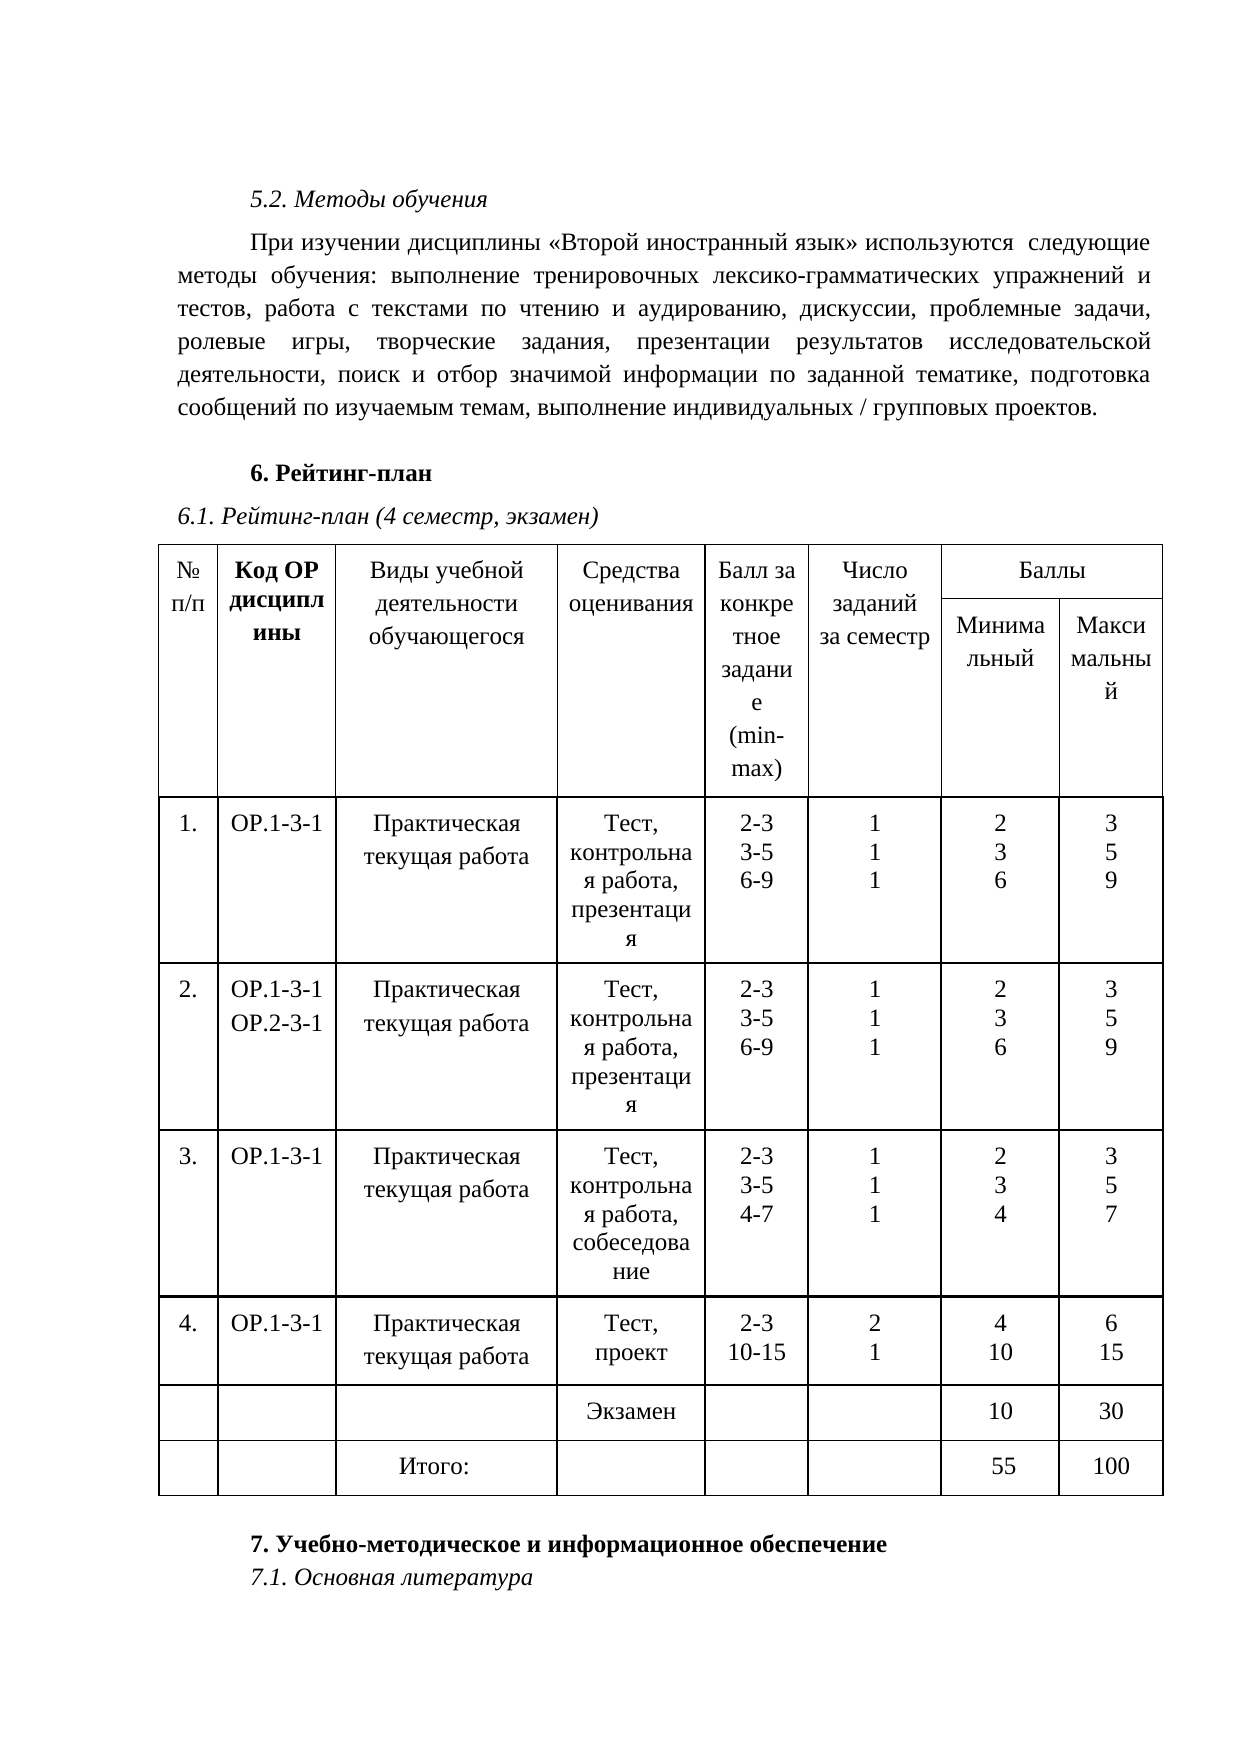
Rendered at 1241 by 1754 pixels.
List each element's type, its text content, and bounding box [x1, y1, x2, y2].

table_cell Тест, контрольная работа, презентация [558, 798, 704, 962]
table_cell ОР.1-3-1 ОР.2-3-1 [219, 964, 335, 1129]
table_cell ОР.1-3-1 [219, 1298, 335, 1384]
table_cell 3. [160, 1131, 217, 1295]
text 6.1. Рейтинг-план (4 семестр, экзамен) [177, 501, 1152, 529]
table_cell 1 1 1 [809, 964, 940, 1129]
table_cell 6 15 [1060, 1298, 1162, 1384]
table_cell 4 10 [942, 1298, 1058, 1384]
table_header Баллы [942, 545, 1162, 598]
table_cell 3 5 7 [1060, 1131, 1162, 1295]
table_cell [809, 1386, 940, 1440]
text При изучении дисциплины «Второй иностранный язык» используются следующие методы обучения: выполнение тренировочных лексико-грамматических упражнений и тестов, работа с текстами по чтению и аудированию, дискуссии, проблемные задачи, ролевые игры, творческие задания, презентации результатов исследовательской деятельности, поиск и отбор значимой информации по заданной тематике, подготовка сообщений по изучаемым темам, выполнение индивидуальных / групповых проектов. [177, 227, 1152, 421]
table_cell 2 3 6 [942, 798, 1058, 962]
table_cell 2 3 6 [942, 964, 1058, 1129]
table_cell [160, 1441, 217, 1495]
table_cell ОР.1-3-1 [219, 1131, 335, 1295]
table_cell [219, 1386, 335, 1440]
table_cell Максимальный [1060, 599, 1162, 796]
table_cell [219, 1441, 335, 1495]
table_cell 1 1 1 [809, 1131, 940, 1295]
table_cell Тест, контрольная работа, презентация [558, 964, 704, 1129]
table_cell [337, 1441, 556, 1495]
table_cell [558, 1441, 704, 1495]
table_cell [809, 1441, 940, 1495]
table_cell 4. [160, 1298, 217, 1384]
text 7. Учебно-методическое и информационное обеспечение [177, 1529, 1152, 1558]
table_header № п/п [159, 545, 217, 796]
table_header Код ОР дисциплины [218, 545, 335, 796]
text 6. Рейтинг-план [177, 458, 1152, 486]
table_cell Тест, проект [558, 1298, 704, 1384]
table_cell Практическая текущая работа [337, 1131, 556, 1295]
table_cell Минимальный [942, 599, 1059, 796]
table_cell 10 [942, 1386, 1058, 1440]
table_cell 2 1 [809, 1298, 940, 1384]
table_cell 2-3 3-5 6-9 [706, 798, 807, 962]
table_cell 1. [160, 798, 217, 962]
table_cell 100 [1060, 1441, 1162, 1495]
table_header Балл за конкретное задание (min-max) [706, 545, 808, 796]
table_cell Экзамен [558, 1386, 704, 1440]
table_cell 3 5 9 [1060, 964, 1162, 1129]
table_cell 2 3 4 [942, 1131, 1058, 1295]
table_cell 2-3 3-5 4-7 [706, 1131, 807, 1295]
table_cell [160, 1386, 217, 1440]
table_header Средства оценивания [558, 545, 704, 796]
table_cell 55 [942, 1441, 1058, 1495]
table_cell ОР.1-3-1 [219, 798, 335, 962]
table_cell Практическая текущая работа [337, 1298, 556, 1384]
table_cell 2. [160, 964, 217, 1129]
table_cell 30 [1060, 1386, 1162, 1440]
table_cell [706, 1441, 807, 1495]
table_cell 1 1 1 [809, 798, 940, 962]
table_cell Тест, контрольная работа, собеседование [558, 1131, 704, 1295]
text 7.1. Основная литература [177, 1562, 1152, 1591]
table_cell [337, 1386, 556, 1440]
table_header Виды учебной деятельности обучающегося [336, 545, 557, 796]
table_cell 2-3 10-15 [706, 1298, 807, 1384]
table_cell 2-3 3-5 6-9 [706, 964, 807, 1129]
table_cell [706, 1386, 807, 1440]
table_cell 3 5 9 [1060, 798, 1162, 962]
table_cell Практическая текущая работа [337, 964, 556, 1129]
table_header Число заданий за семестр [809, 545, 941, 796]
text 5.2. Методы обучения [177, 184, 1152, 213]
table_cell Практическая текущая работа [337, 798, 556, 962]
